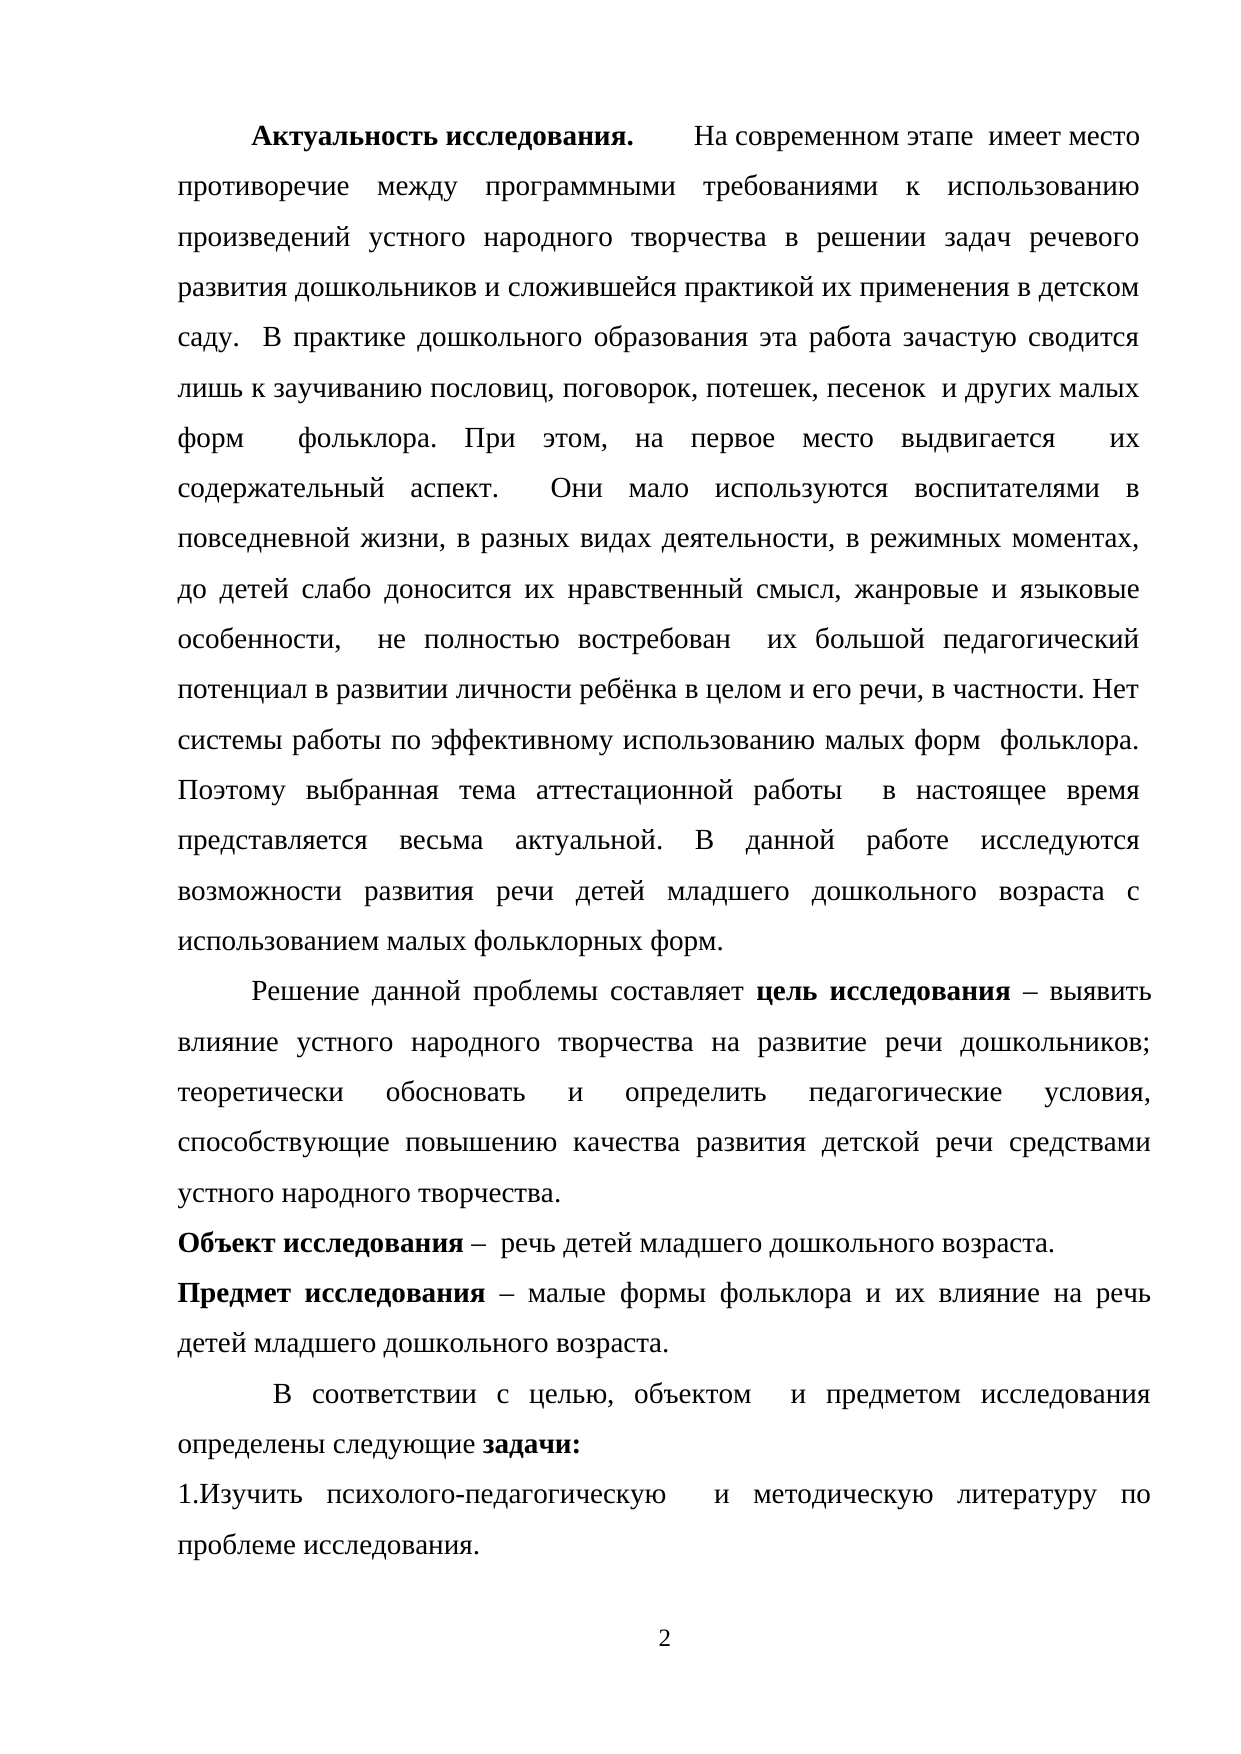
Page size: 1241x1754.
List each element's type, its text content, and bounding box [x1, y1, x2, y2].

text Объект исследования – речь детей младшего дошкольного возраста. [177, 1225, 1152, 1258]
text В соответствии с целью, объектом и предметом исследования определены следующие задачи: [177, 1376, 1152, 1460]
text Предмет исследования – малые формы фольклора и их влияние на речь детей младшего дошкольного возраста. [177, 1275, 1152, 1359]
text 1.Изучить психолого-педагогическую и методическую литературу по проблеме исследования. [177, 1477, 1152, 1560]
text Решение данной проблемы составляет цель исследования – выявить влияние устного народного творчества на развитие речи дошкольников; теоретически обосновать и определить педагогические условия, способствующие повышению качества развития детской речи средствами устного народного творчества. [177, 973, 1152, 1208]
text Актуальность исследования. На современном этапе имеет место противоречие между программными требованиями к использованию произведений устного народного творчества в решении задач речевого развития дошкольников и сложившейся практикой их применения в детском саду. В практике дошкольного образования эта работа зачастую сводится лишь к заучиванию пословиц, поговорок, потешек, песенок и других малых форм фольклора. При этом, на первое место выдвигается их содержательный аспект. Они мало используются воспитателями в повседневной жизни, в разных видах деятельности, в режимных моментах, до детей слабо доносится их нравственный смысл, жанровые и языковые особенности, не полностью востребован их большой педагогический потенциал в развитии личности ребёнка в целом и его речи, в частности. Нет системы работы по эффективному использованию малых форм фольклора. Поэтому выбранная тема аттестационной работы в настоящее время представляется весьма актуальной. В данной работе исследуются возможности развития речи детей младшего дошкольного возраста с использованием малых фольклорных форм. [177, 118, 1140, 957]
